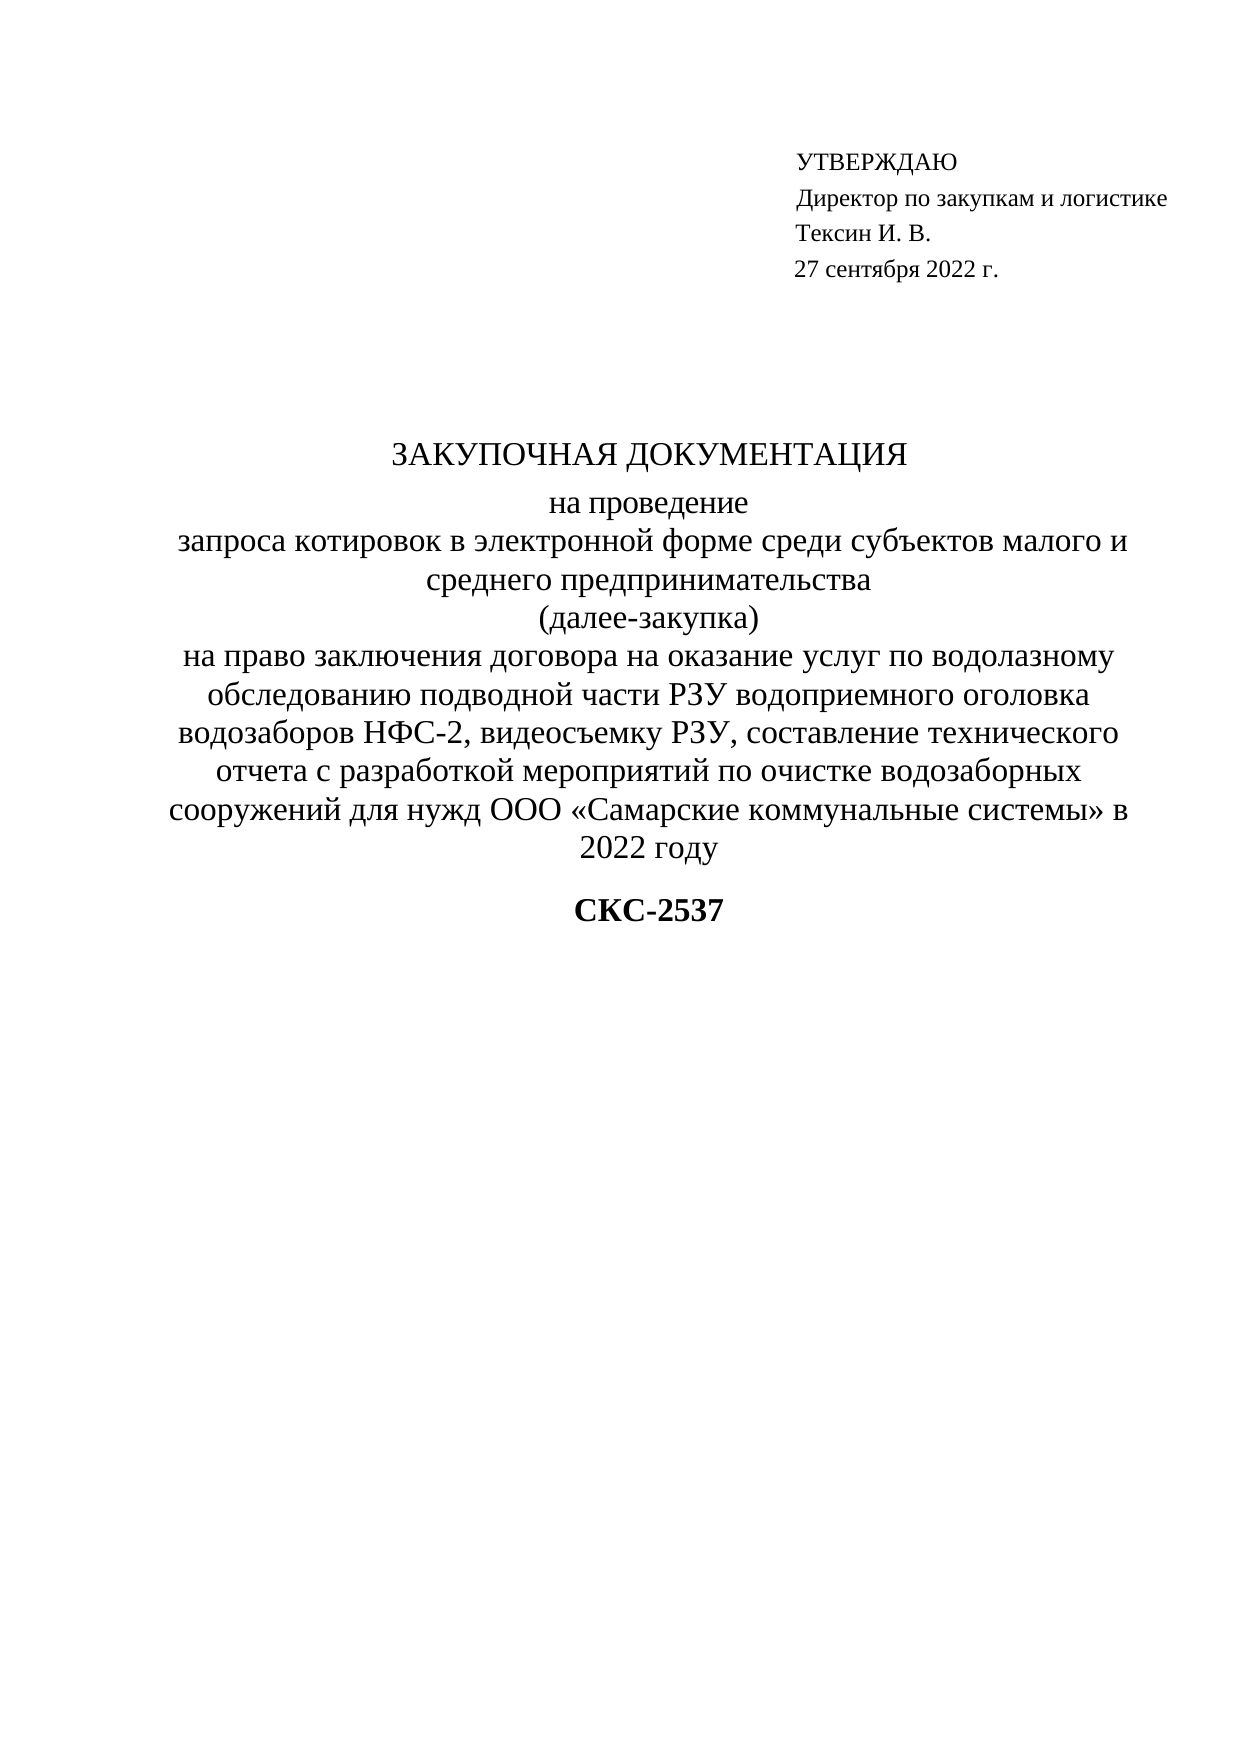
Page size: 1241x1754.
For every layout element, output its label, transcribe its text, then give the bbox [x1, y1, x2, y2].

text Тексин И. В. [131, 218, 1168, 247]
text (далее-закупка) [131, 597, 1166, 635]
text УТВЕРЖДАЮ [796, 147, 1168, 175]
text ЗАКУПОЧНАЯ ДОКУМЕНТАЦИЯ [131, 434, 1168, 472]
text 27 сентября 2022 г. [131, 254, 1168, 283]
text СКС-2537 [131, 890, 1166, 929]
text Директор по закупкам и логистике [131, 183, 1168, 211]
text запроса котировок в электронной форме среди субъектов малого и среднего предпринимательства [131, 520, 1166, 597]
text на право заключения договора на оказание услуг по водолазному обследованию подводной части РЗУ водоприемного оголовка водозаборов НФС-2, видеосъемку РЗУ, составление технического отчета с разработкой мероприятий по очистке водозаборных сооружений для нужд ООО «Самарские коммунальные системы» в 2022 году [131, 635, 1166, 865]
text на проведение [131, 482, 1166, 520]
